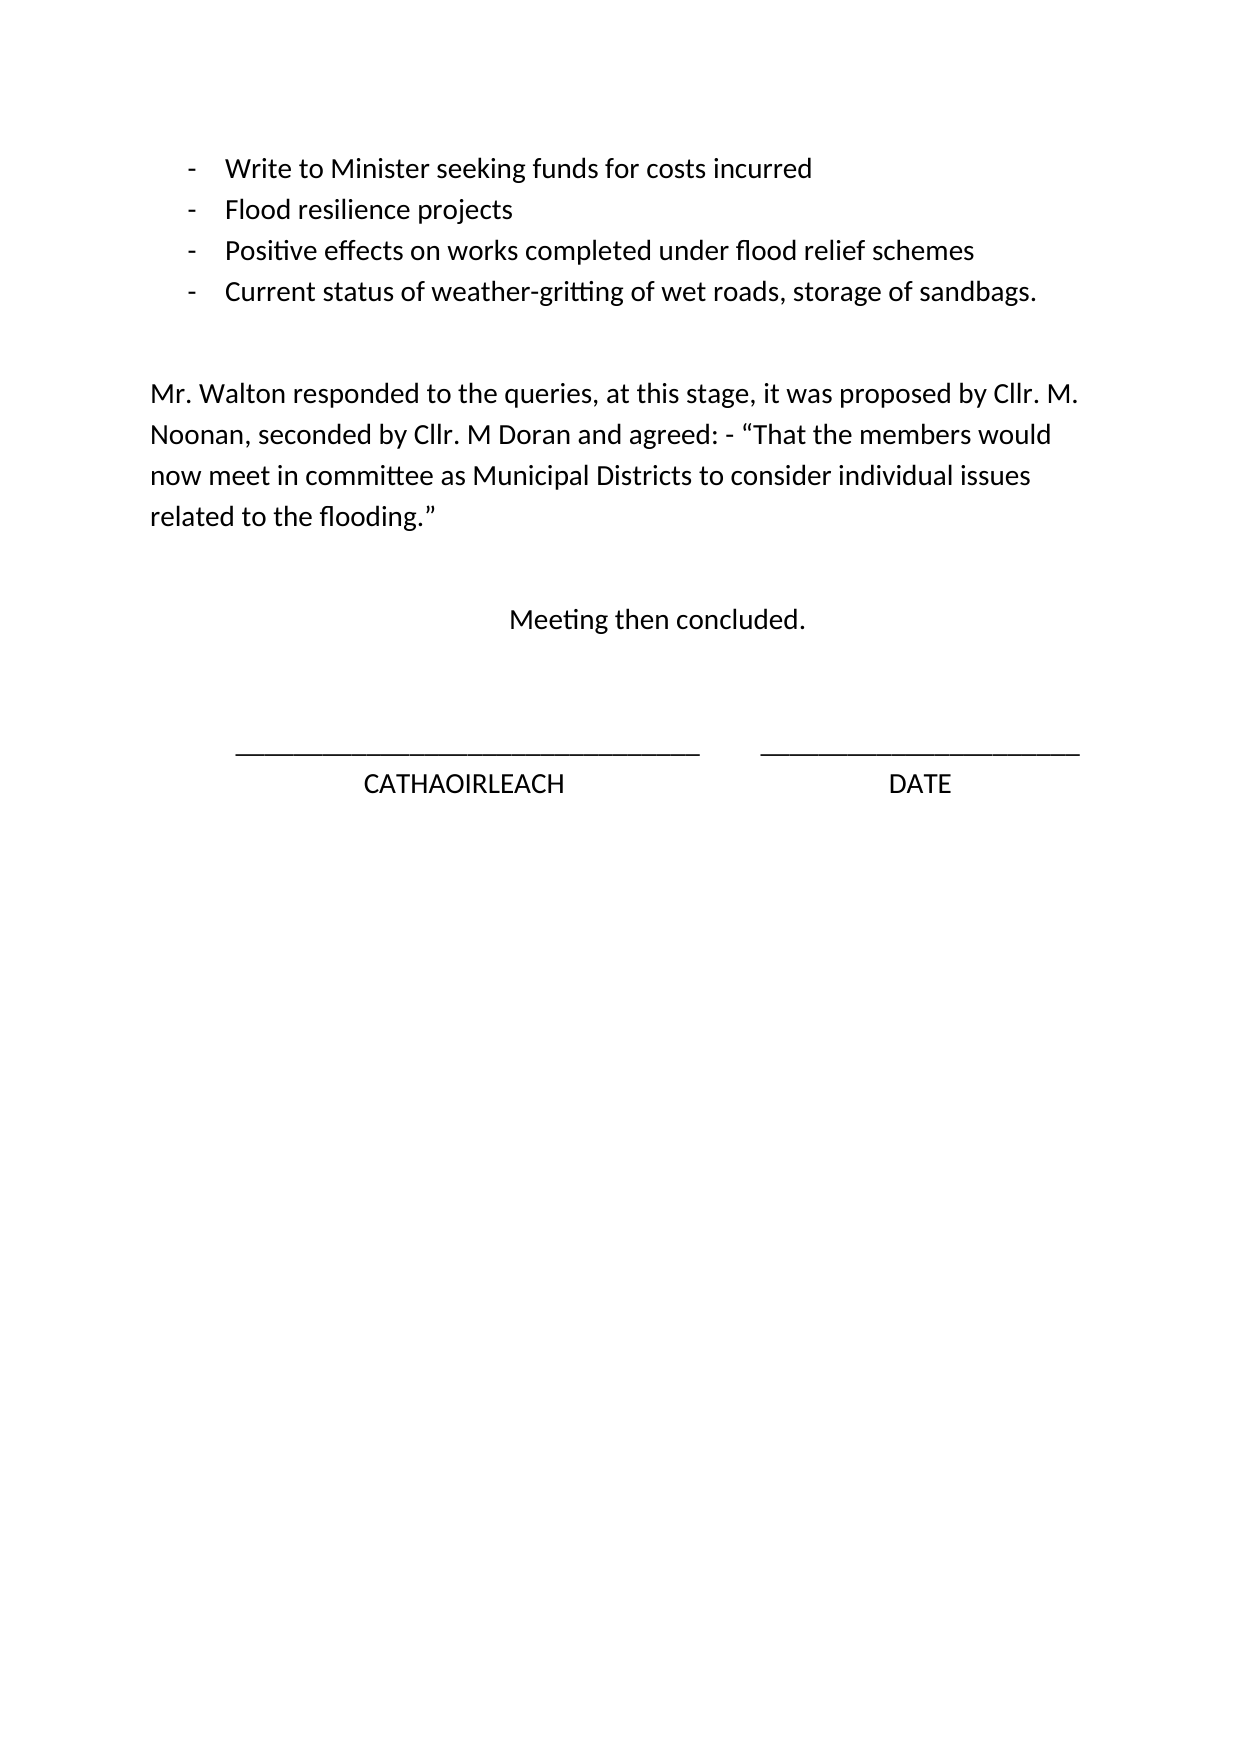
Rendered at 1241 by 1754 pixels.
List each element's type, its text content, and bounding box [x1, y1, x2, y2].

list Positive effects on works completed under flood relief schemes [187, 232, 1090, 267]
list Flood resilience projects [187, 191, 1090, 227]
list Current status of weather-gritting of wet roads, storage of sandbags. [187, 273, 1090, 308]
list Meeting then concluded. [225, 601, 1090, 637]
list Write to Minister seeking funds for costs incurred [187, 150, 1090, 186]
list ________________________________ ______________________ [225, 724, 1090, 759]
list CATHAOIRLEACH DATE [225, 765, 1090, 800]
text Mr. Walton responded to the queries, at this stage, it was proposed by Cllr. M. Noonan, seconded by Cllr. M Doran and agreed: - “That the members would now meet in committee as Municipal Districts to consider individual issues related to the flooding.” [150, 376, 1090, 534]
